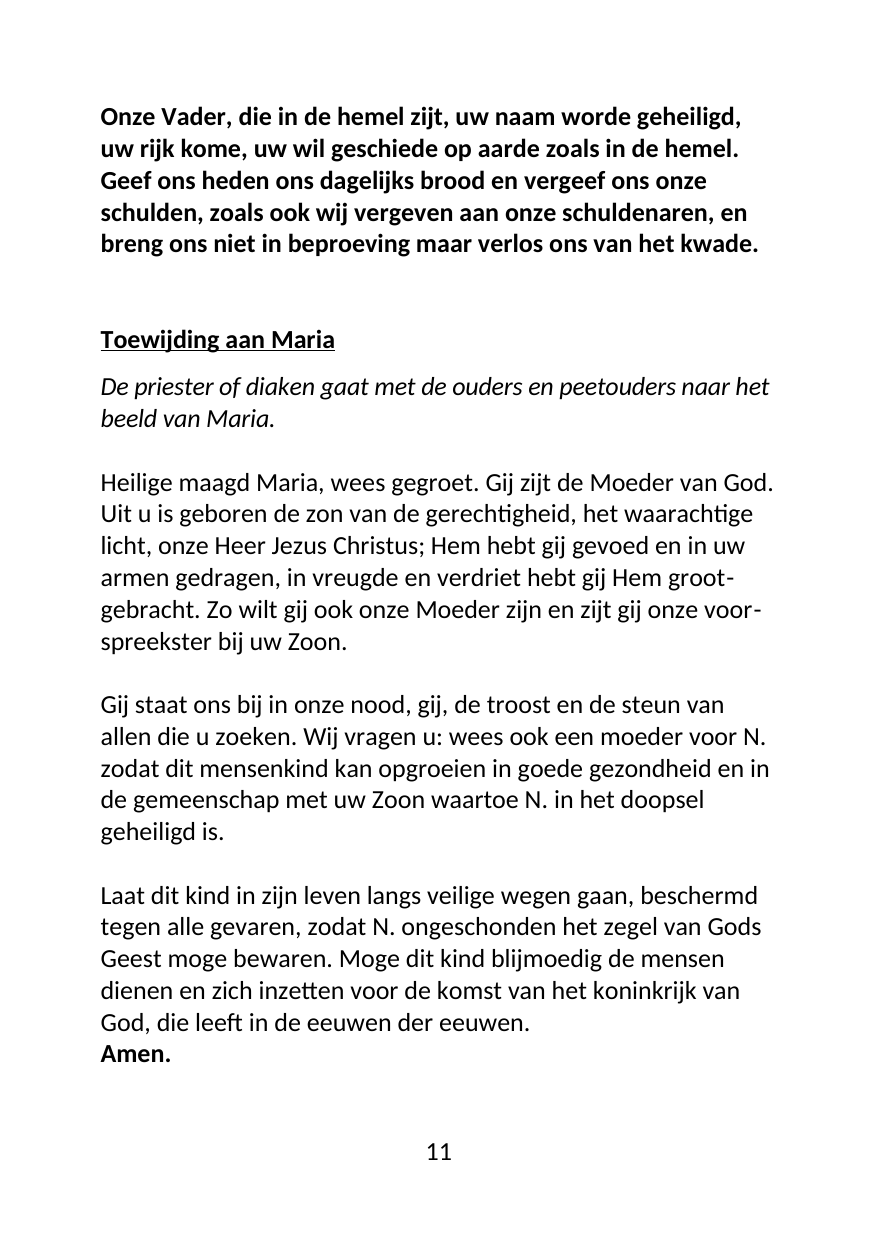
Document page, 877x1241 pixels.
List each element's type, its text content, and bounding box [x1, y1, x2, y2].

subtitle Toewijding aan Maria [100, 323, 777, 354]
text Laat dit kind in zijn leven langs veilige wegen gaan, beschermd tegen alle gevaren, zodat N. ongeschonden het zegel van Gods Geest moge bewaren. Moge dit kind blijmoedig de mensen dienen en zich inzetten voor de komst van het koninkrijk van God, die leeft in de eeuwen der eeuwen. [100, 879, 777, 1038]
text Amen. [100, 1038, 777, 1069]
text Gij staat ons bij in onze nood, gij, de troost en de steun van allen die u zoeken. Wij vragen u: wees ook een moeder voor N. zodat dit mensenkind kan opgroeien in goede gezondheid en in de gemeenschap met uw Zoon waartoe N. in het doopsel geheiligd is. [100, 688, 777, 847]
text Onze Vader, die in de hemel zijt, uw naam worde geheiligd, uw rijk kome, uw wil geschiede op aarde zoals in de hemel. Geef ons heden ons dagelijks brood en vergeef ons onze schulden, zoals ook wij vergeven aan onze schuldenaren, en breng ons niet in beproeving maar verlos ons van het kwade. [100, 100, 777, 259]
text Heilige maagd Maria, wees gegroet. Gij zijt de Moeder van God. Uit u is geboren de zon van de gerechtigheid, het waarachtige licht, onze Heer Jezus Christus; Hem hebt gij gevoed en in uw armen gedragen, in vreugde en verdriet hebt gij Hem grootgebracht. Zo wilt gij ook onze Moeder zijn en zijt gij onze voorspreekster bij uw Zoon. [100, 466, 777, 656]
text De priester of diaken gaat met de ouders en peetouders naar het beeld van Maria. [100, 370, 777, 434]
